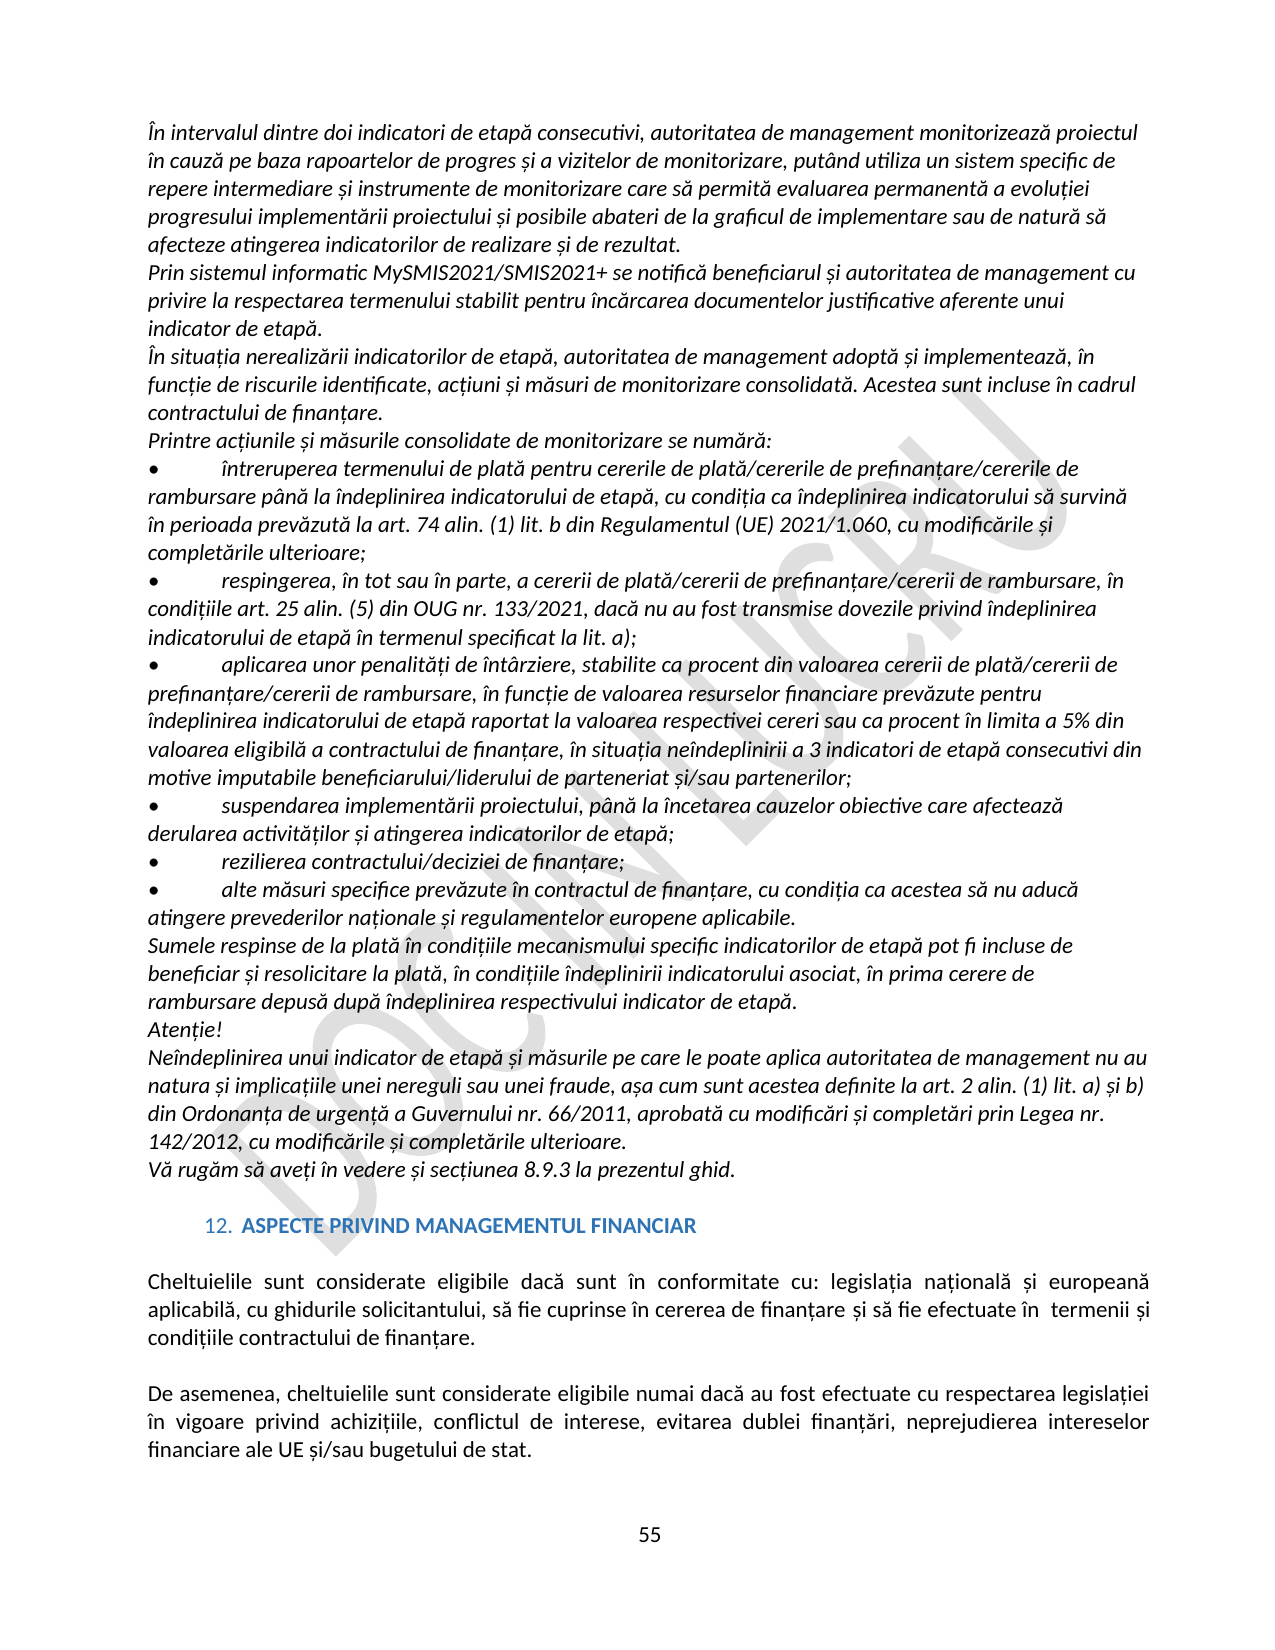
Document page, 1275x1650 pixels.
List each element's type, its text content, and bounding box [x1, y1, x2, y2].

text Cheltuielile sunt considerate eligibile dacă sunt în conformitate cu: legislația națională și europeană aplicabilă, cu ghidurile solicitantului, să fie cuprinse în cererea de finanțare şi să fie efectuate în termenii şi condiţiile contractului de finanțare. [148, 1267, 1152, 1351]
text De asemenea, cheltuielile sunt considerate eligibile numai dacă au fost efectuate cu respectarea legislației în vigoare privind achizițiile, conflictul de interese, evitarea dublei finanțări, neprejudierea intereselor financiare ale UE și/sau bugetului de stat. [148, 1379, 1152, 1463]
text • suspendarea implementării proiectului, până la încetarea cauzelor obiective care afectează derularea activităților și atingerea indicatorilor de etapă; [148, 791, 1152, 847]
text Prin sistemul informatic MySMIS2021/SMIS2021+ se notifică beneficiarul și autoritatea de management cu privire la respectarea termenului stabilit pentru încărcarea documentelor justificative aferente unui indicator de etapă. [148, 258, 1152, 342]
text • rezilierea contractului/deciziei de finanțare; [148, 847, 1152, 875]
text În situația nerealizării indicatorilor de etapă, autoritatea de management adoptă și implementează, în funcție de riscurile identificate, acțiuni și măsuri de monitorizare consolidată. Acestea sunt incluse în cadrul contractului de finanțare. [148, 342, 1152, 426]
text Neîndeplinirea unui indicator de etapă și măsurile pe care le poate aplica autoritatea de management nu au natura și implicațiile unei nereguli sau unei fraude, așa cum sunt acestea definite la art. 2 alin. (1) lit. a) și b) din Ordonanța de urgență a Guvernului nr. 66/2011, aprobată cu modificări și completări prin Legea nr. 142/2012, cu modificările și completările ulterioare. [148, 1043, 1152, 1155]
text Atenție! [148, 1015, 1152, 1043]
text • aplicarea unor penalități de întârziere, stabilite ca procent din valoarea cererii de plată/cererii de prefinanțare/cererii de rambursare, în funcție de valoarea resurselor financiare prevăzute pentru îndeplinirea indicatorului de etapă raportat la valoarea respectivei cereri sau ca procent în limita a 5% din valoarea eligibilă a contractului de finanțare, în situația neîndeplinirii a 3 indicatori de etapă consecutivi din motive imputabile beneficiarului/liderului de parteneriat și/sau partenerilor; [148, 651, 1152, 791]
text • întreruperea termenului de plată pentru cererile de plată/cererile de prefinanțare/cererile de rambursare până la îndeplinirea indicatorului de etapă, cu condiția ca îndeplinirea indicatorului să survină în perioada prevăzută la art. 74 alin. (1) lit. b din Regulamentul (UE) 2021/1.060, cu modificările și completările ulterioare; [148, 454, 1152, 567]
text Sumele respinse de la plată în condițiile mecanismului specific indicatorilor de etapă pot fi incluse de beneficiar și resolicitare la plată, în condițiile îndeplinirii indicatorului asociat, în prima cerere de rambursare depusă după îndeplinirea respectivului indicator de etapă. [148, 931, 1152, 1015]
subtitle ASPECTE PRIVIND MANAGEMENTUL FINANCIAR [204, 1211, 1152, 1239]
text În intervalul dintre doi indicatori de etapă consecutivi, autoritatea de management monitorizează proiectul în cauză pe baza rapoartelor de progres și a vizitelor de monitorizare, putând utiliza un sistem specific de repere intermediare și instrumente de monitorizare care să permită evaluarea permanentă a evoluției progresului implementării proiectului și posibile abateri de la graficul de implementare sau de natură să afecteze atingerea indicatorilor de realizare și de rezultat. [148, 118, 1152, 258]
text • alte măsuri specifice prevăzute în contractul de finanțare, cu condiția ca acestea să nu aducă atingere prevederilor naționale și regulamentelor europene aplicabile. [148, 875, 1152, 931]
text Vă rugăm să aveți în vedere și secțiunea 8.9.3 la prezentul ghid. [148, 1155, 1152, 1183]
text • respingerea, în tot sau în parte, a cererii de plată/cererii de prefinanțare/cererii de rambursare, în condițiile art. 25 alin. (5) din OUG nr. 133/2021, dacă nu au fost transmise dovezile privind îndeplinirea indicatorului de etapă în termenul specificat la lit. a); [148, 567, 1152, 651]
text Printre acțiunile și măsurile consolidate de monitorizare se numără: [148, 426, 1152, 454]
